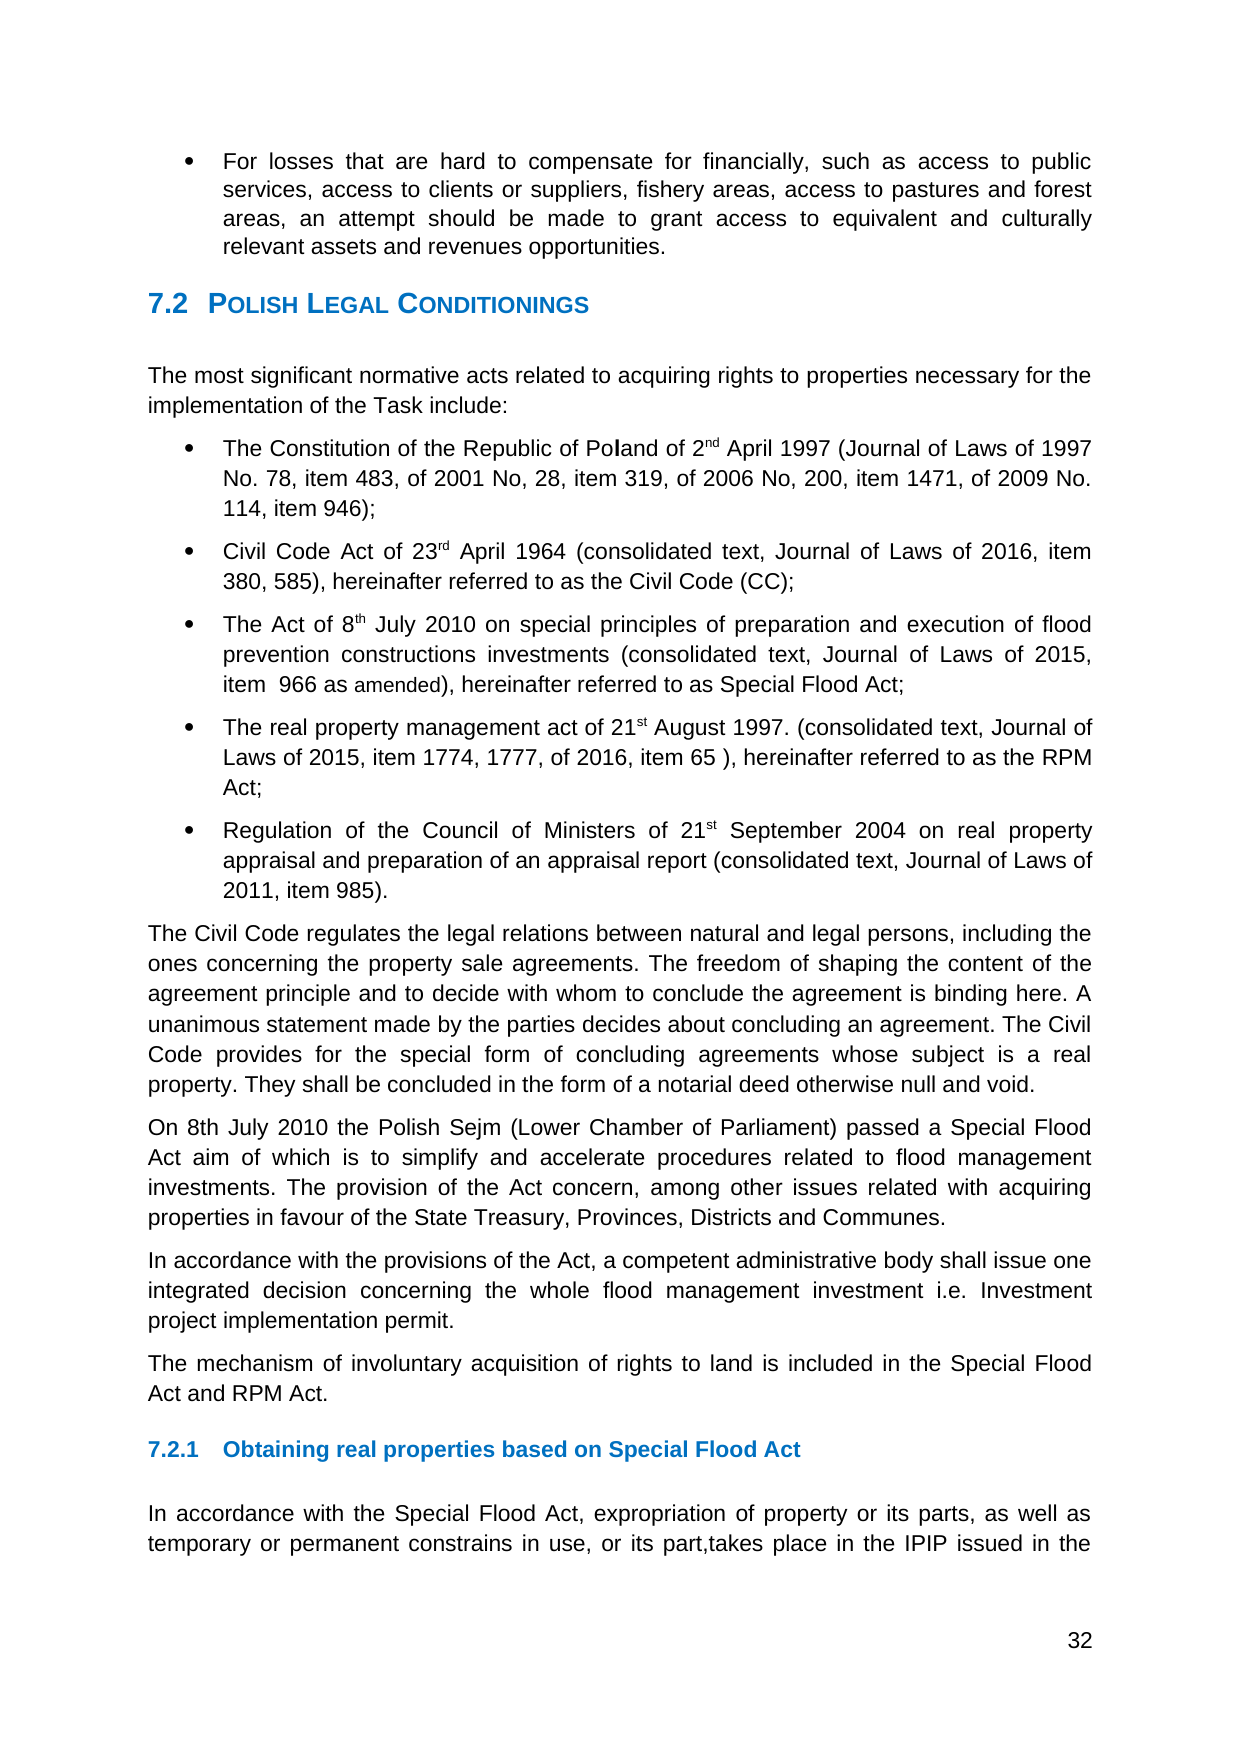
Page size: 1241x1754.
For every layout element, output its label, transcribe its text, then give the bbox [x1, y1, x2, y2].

list The Act of 8th July 2010 on special principles of preparation and execution of flood prevention constructions investments (consolidated text, Journal of Laws of 2015, item 966 as amended), hereinafter referred to as Special Flood Act; [185, 611, 1093, 697]
text On 8th July 2010 the Polish Sejm (Lower Chamber of Parliament) passed a Special Flood Act aim of which is to simplify and accelerate procedures related to flood management investments. The provision of the Act concern, among other issues related with acquiring properties in favour of the State Treasury, Provinces, Districts and Communes. [148, 1114, 1093, 1231]
list The real property management act of 21st August 1997. (consolidated text, Journal of Laws of 2015, item 1774, 1777, of 2016, item 65 ), hereinafter referred to as the RPM Act; [185, 714, 1093, 801]
list Civil Code Act of 23rd April 1964 (consolidated text, Journal of Laws of 2016, item 380, 585), hereinafter referred to as the Civil Code (CC); [185, 538, 1093, 594]
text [148, 1500, 1093, 1557]
text The mechanism of involuntary acquisition of rights to land is included in the Special Flood Act and RPM Act. [148, 1350, 1093, 1407]
text In accordance with the provisions of the Act, a competent administrative body shall issue one integrated decision concerning the whole flood management investment i.e. Investment project implementation permit. [148, 1247, 1093, 1334]
list Regulation of the Council of Ministers of 21st September 2004 on real property appraisal and preparation of an appraisal report (consolidated text, Journal of Laws of 2011, item 985). [185, 817, 1093, 904]
text The Civil Code regulates the legal relations between natural and legal persons, including the ones concerning the property sale agreements. The freedom of shaping the content of the agreement principle and to decide with whom to conclude the agreement is binding here. A unanimous statement made by the parties decides about concluding an agreement. The Civil Code provides for the special form of concluding agreements whose subject is a real property. They shall be concluded in the form of a notarial deed otherwise null and void. [148, 920, 1093, 1097]
list For losses that are hard to compensate for financially, such as access to public services, access to clients or suppliers, fishery areas, access to pastures and forest areas, an attempt should be made to grant access to equivalent and culturally relevant assets and revenues opportunities. [185, 148, 1093, 259]
subtitle Polish Legal Conditionings [148, 286, 1093, 320]
subtitle Obtaining real properties based on Special Flood Act [148, 1436, 1093, 1462]
text The most significant normative acts related to acquiring rights to properties necessary for the implementation of the Task include: [148, 362, 1093, 418]
list The Constitution of the Republic of Poland of 2nd April 1997 (Journal of Laws of 1997 No. 78, item 483, of 2001 No, 28, item 319, of 2006 No, 200, item 1471, of 2009 No. 114, item 946); [185, 434, 1093, 521]
